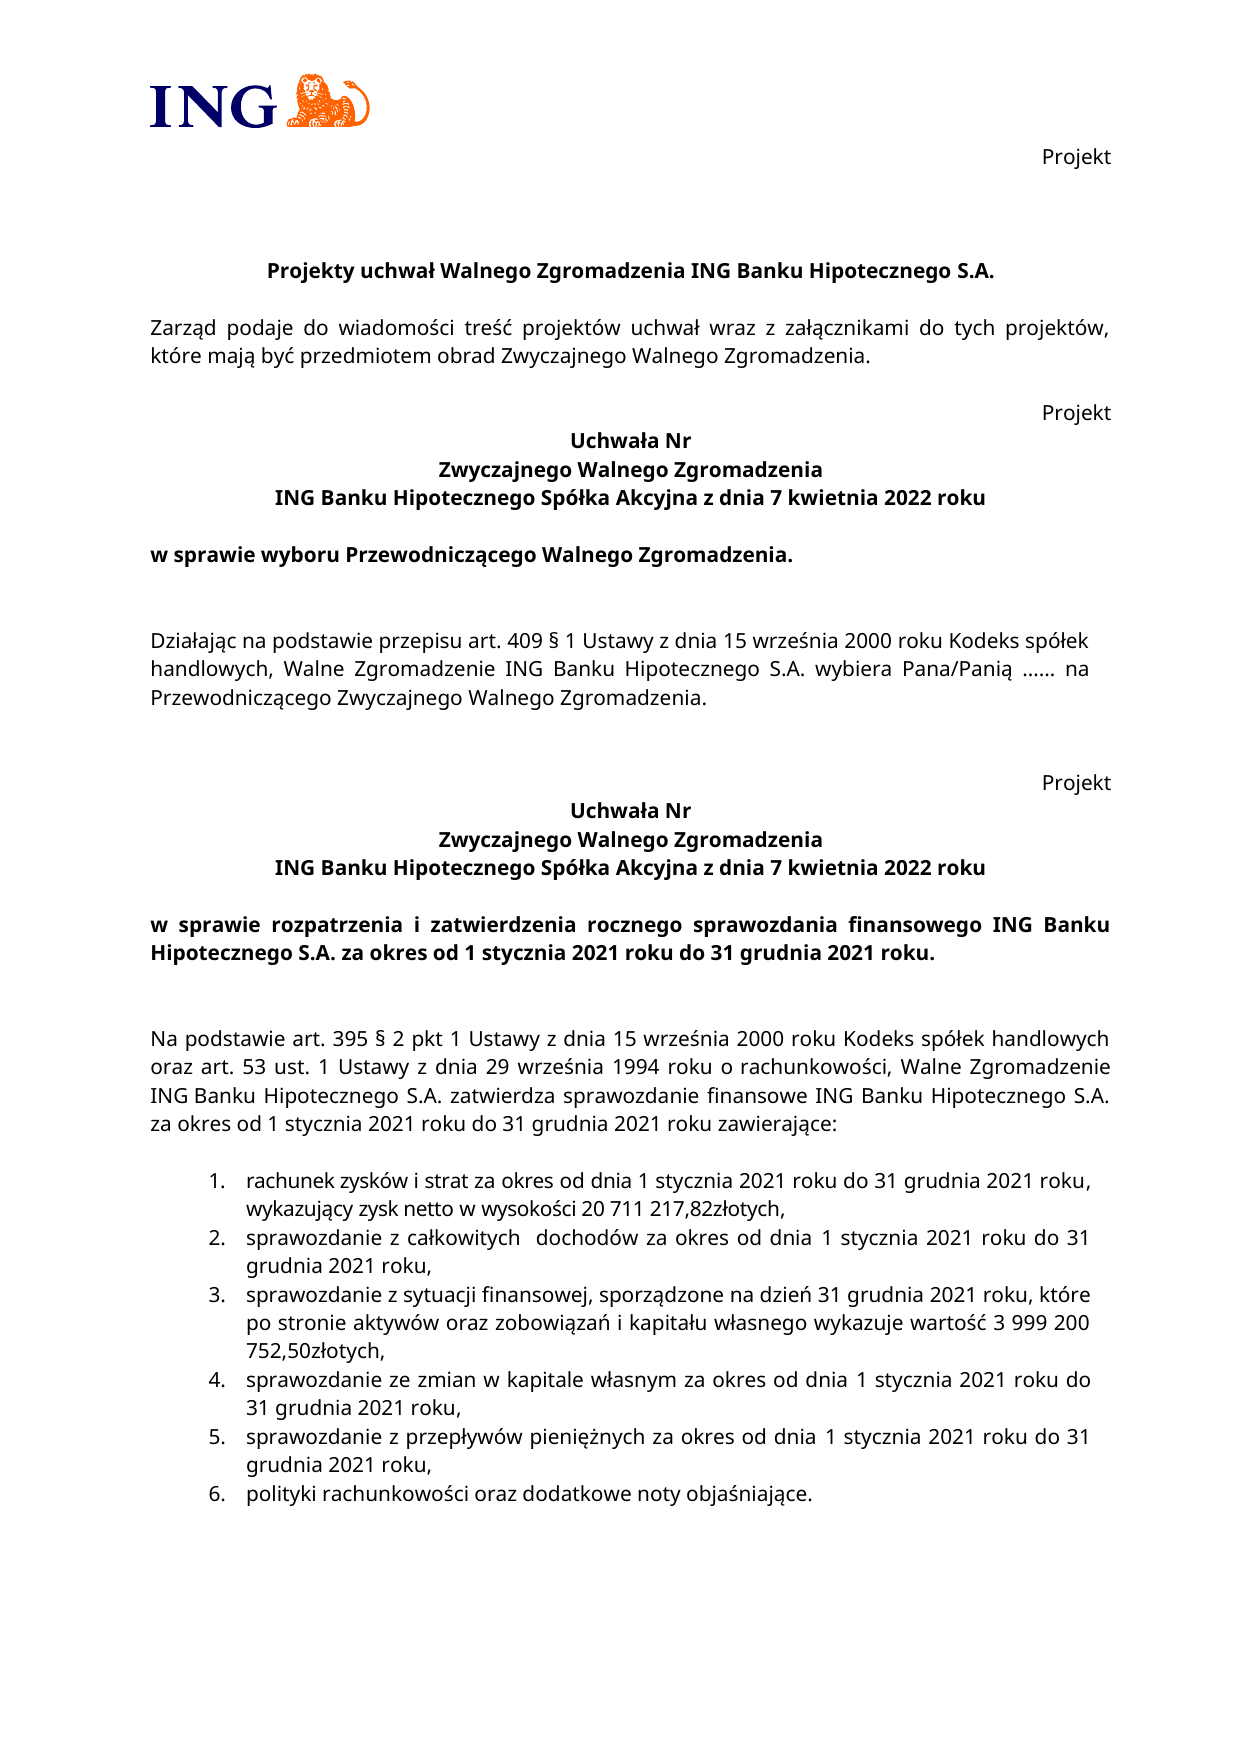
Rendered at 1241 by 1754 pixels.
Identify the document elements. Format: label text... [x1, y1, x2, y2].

text Projekt [150, 768, 1111, 796]
list sprawozdanie z przepływów pieniężnych za okres od dnia 1 stycznia 2021 roku do 31 grudnia 2021 roku, [208, 1422, 1091, 1479]
list sprawozdanie z sytuacji finansowej, sporządzone na dzień 31 grudnia 2021 roku, które po stronie aktywów oraz zobowiązań i kapitału własnego wykazuje wartość 3 999 200 752,50złotych, [208, 1280, 1091, 1365]
text Projekt [150, 142, 1111, 171]
text w sprawie wyboru Przewodniczącego Walnego Zgromadzenia. [150, 540, 1111, 569]
text Projekt [150, 398, 1111, 427]
list sprawozdanie z całkowitych dochodów za okres od dnia 1 stycznia 2021 roku do 31 grudnia 2021 roku, [208, 1223, 1091, 1280]
text Uchwała Nr [150, 427, 1111, 455]
text w sprawie rozpatrzenia i zatwierdzenia rocznego sprawozdania finansowego ING Banku Hipotecznego S.A. za okres od 1 stycznia 2021 roku do 31 grudnia 2021 roku. [150, 910, 1111, 967]
text ING Banku Hipotecznego Spółka Akcyjna z dnia 7 kwietnia 2022 roku [150, 853, 1111, 882]
list rachunek zysków i strat za okres od dnia 1 stycznia 2021 roku do 31 grudnia 2021 roku, wykazujący zysk netto w wysokości 20 711 217,82złotych, [208, 1166, 1091, 1223]
text Działając na podstawie przepisu art. 409 § 1 Ustawy z dnia 15 września 2000 roku Kodeks spółek handlowych, Walne Zgromadzenie ING Banku Hipotecznego S.A. wybiera Pana/Panią …… na Przewodniczącego Zwyczajnego Walnego Zgromadzenia. [150, 626, 1091, 711]
text Projekty uchwał Walnego Zgromadzenia ING Banku Hipotecznego S.A. [150, 256, 1111, 284]
text Zwyczajnego Walnego Zgromadzenia [150, 455, 1111, 483]
text Uchwała Nr [150, 796, 1111, 825]
list polityki rachunkowości oraz dodatkowe noty objaśniające. [208, 1479, 1091, 1507]
text Zwyczajnego Walnego Zgromadzenia [150, 825, 1111, 853]
text Zarząd podaje do wiadomości treść projektów uchwał wraz z załącznikami do tych projektów, które mają być przedmiotem obrad Zwyczajnego Walnego Zgromadzenia. [150, 313, 1111, 370]
text ING Banku Hipotecznego Spółka Akcyjna z dnia 7 kwietnia 2022 roku [150, 483, 1111, 512]
list sprawozdanie ze zmian w kapitale własnym za okres od dnia 1 stycznia 2021 roku do 31 grudnia 2021 roku, [208, 1365, 1091, 1422]
text Na podstawie art. 395 § 2 pkt 1 Ustawy z dnia 15 września 2000 roku Kodeks spółek handlowych oraz art. 53 ust. 1 Ustawy z dnia 29 września 1994 roku o rachunkowości, Walne Zgromadzenie ING Banku Hipotecznego S.A. zatwierdza sprawozdanie finansowe ING Banku Hipotecznego S.A. za okres od 1 stycznia 2021 roku do 31 grudnia 2021 roku zawierające: [150, 1024, 1111, 1138]
